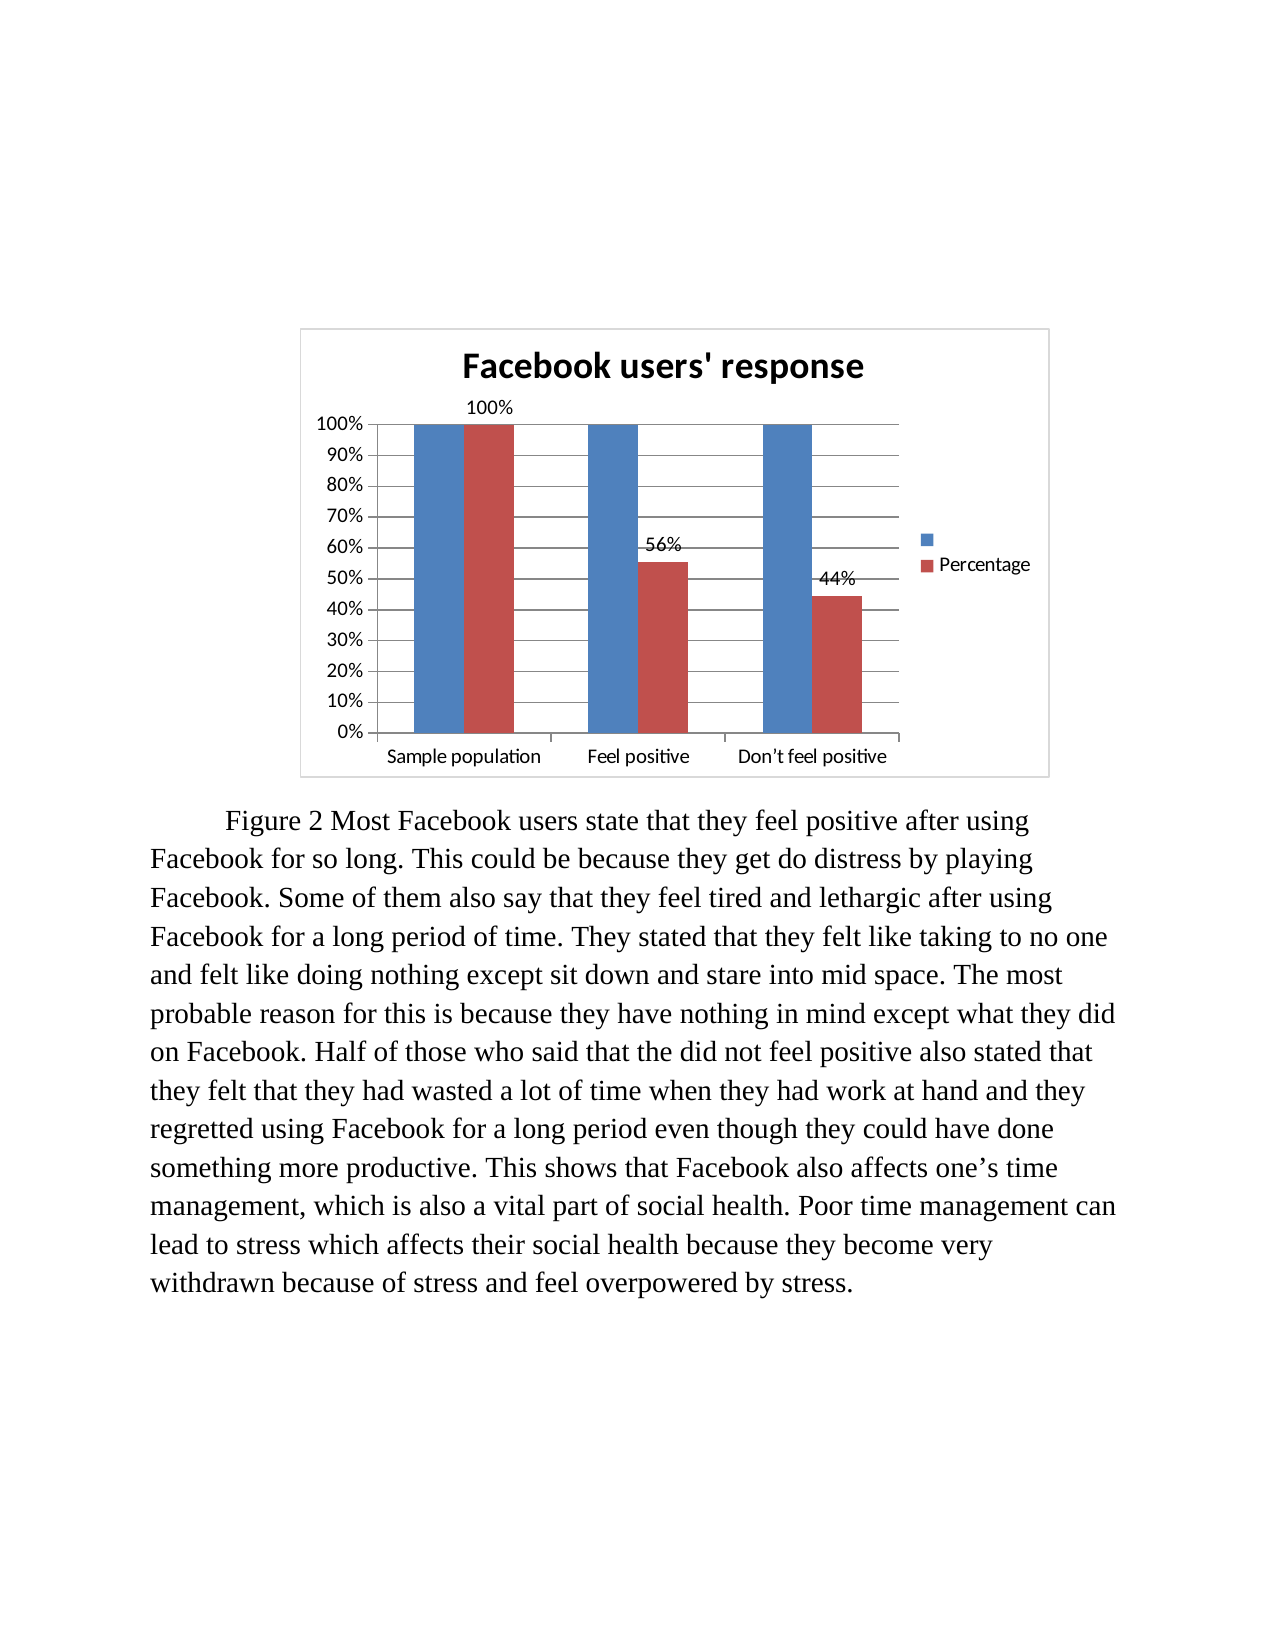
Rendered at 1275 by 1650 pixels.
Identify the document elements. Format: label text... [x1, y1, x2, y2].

text Figure 2 Most Facebook users state that they feel positive after using Facebook for so long. This could be because they get do distress by playing Facebook. Some of them also say that they feel tired and lethargic after using Facebook for a long period of time. They stated that they felt like taking to no one and felt like doing nothing except sit down and stare into mid space. The most probable reason for this is because they have nothing in mind except what they did on Facebook. Half of those who said that the did not feel positive also stated that they felt that they had wasted a lot of time when they had work at hand and they regretted using Facebook for a long period even though they could have done something more productive. This shows that Facebook also affects one’s time management, which is also a vital part of social health. Poor time management can lead to stress which affects their social health because they become very withdrawn because of stress and feel overpowered by stress. [150, 803, 1125, 1299]
